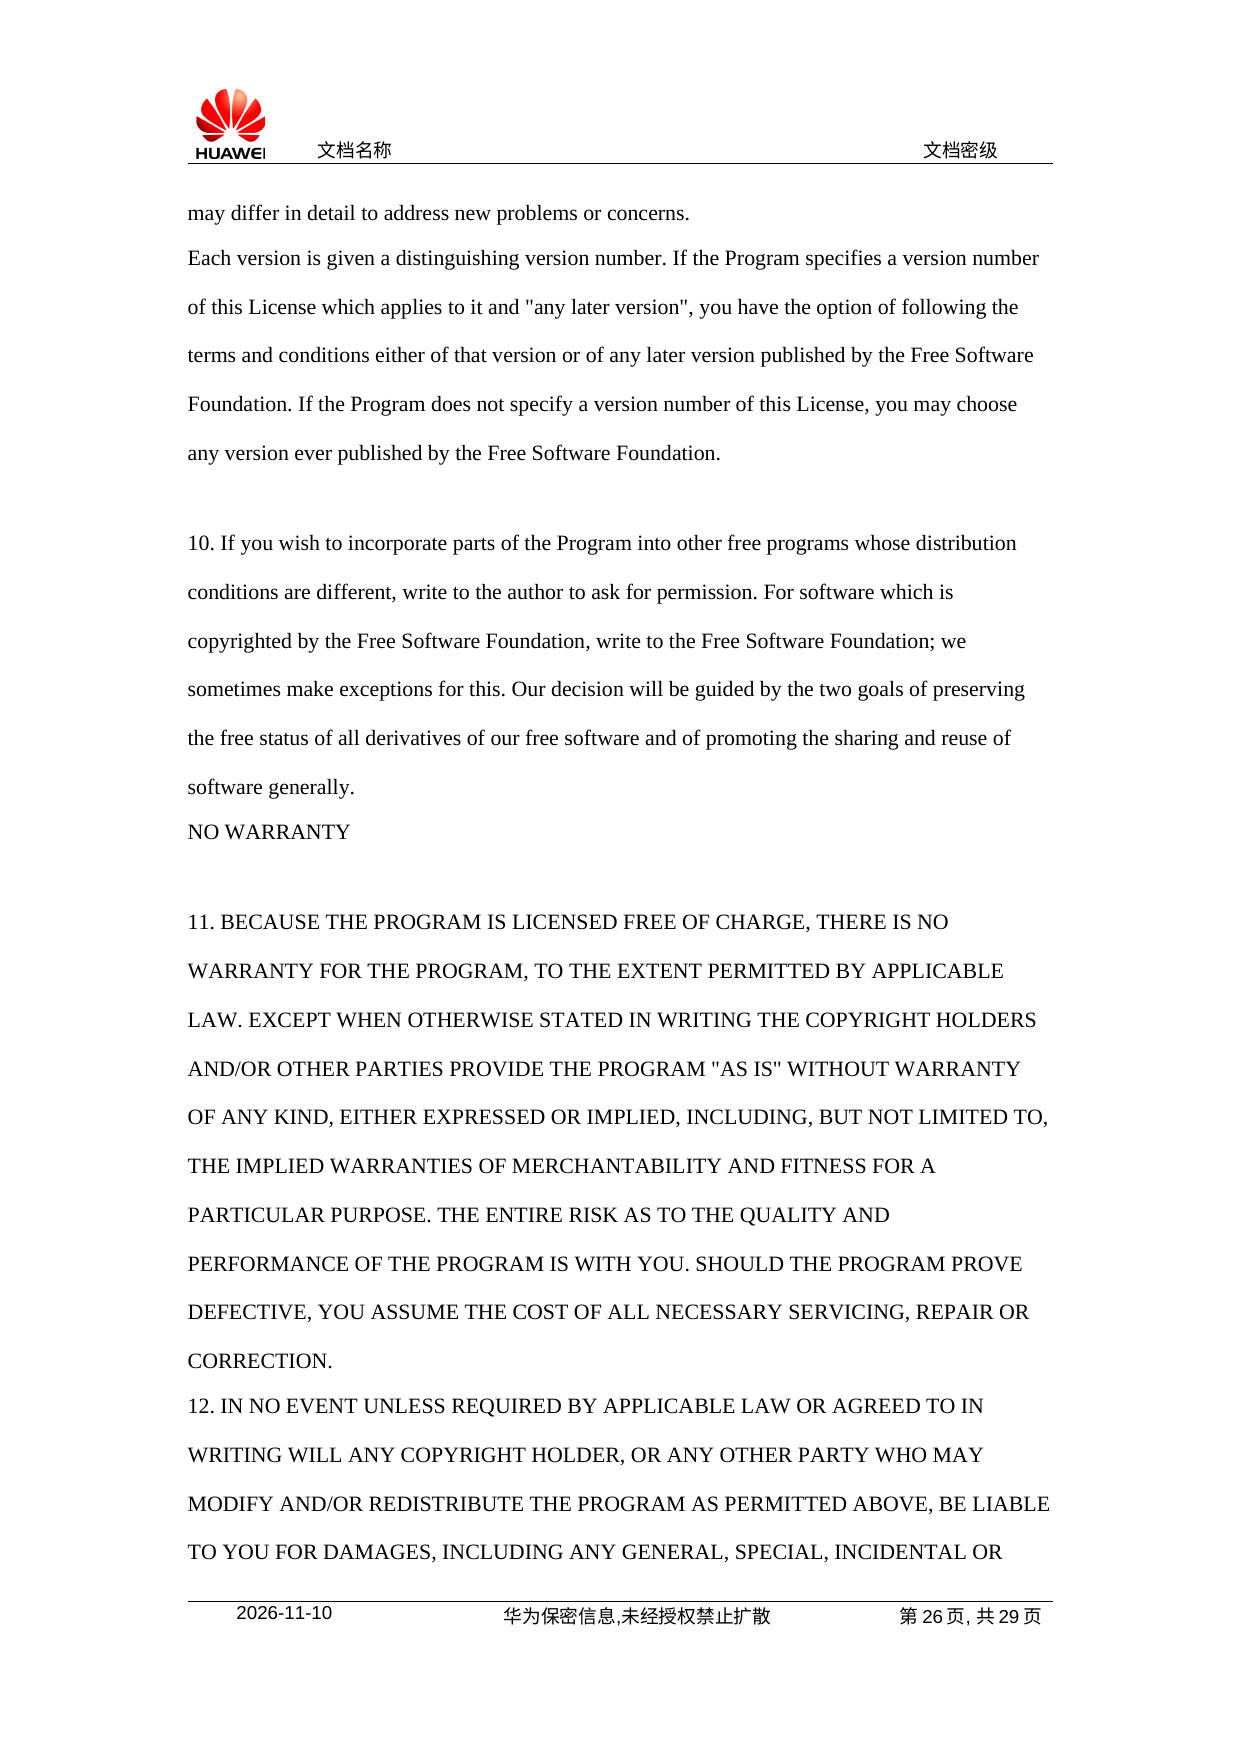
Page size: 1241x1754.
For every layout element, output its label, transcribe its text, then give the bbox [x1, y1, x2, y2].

text Each version is given a distinguishing version number. If the Program specifies a version number of this License which applies to it and "any later version", you have the option of following the terms and conditions either of that version or of any later version published by the Free Software Foundation. If the Program does not specify a version number of this License, you may choose any version ever published by the Free Software Foundation. [187, 241, 1053, 469]
text 11. BECAUSE THE PROGRAM IS LICENSED FREE OF CHARGE, THERE IS NO WARRANTY FOR THE PROGRAM, TO THE EXTENT PERMITTED BY APPLICABLE LAW. EXCEPT WHEN OTHERWISE STATED IN WRITING THE COPYRIGHT HOLDERS AND/OR OTHER PARTIES PROVIDE THE PROGRAM "AS IS" WITHOUT WARRANTY OF ANY KIND, EITHER EXPRESSED OR IMPLIED, INCLUDING, BUT NOT LIMITED TO, THE IMPLIED WARRANTIES OF MERCHANTABILITY AND FITNESS FOR A PARTICULAR PURPOSE. THE ENTIRE RISK AS TO THE QUALITY AND PERFORMANCE OF THE PROGRAM IS WITH YOU. SHOULD THE PROGRAM PROVE DEFECTIVE, YOU ASSUME THE COST OF ALL NECESSARY SERVICING, REPAIR OR CORRECTION. [187, 906, 1053, 1377]
picture [196, 89, 265, 159]
text NO WARRANTY [187, 815, 1053, 848]
text 10. If you wish to incorporate parts of the Program into other free programs whose distribution conditions are different, write to the author to ask for permission. For software which is copyrighted by the Free Software Foundation, write to the Free Software Foundation; we sometimes make exceptions for this. Our decision will be guided by the two goals of preserving the free status of all derivatives of our free software and of promoting the sharing and reuse of software generally. [187, 527, 1053, 803]
